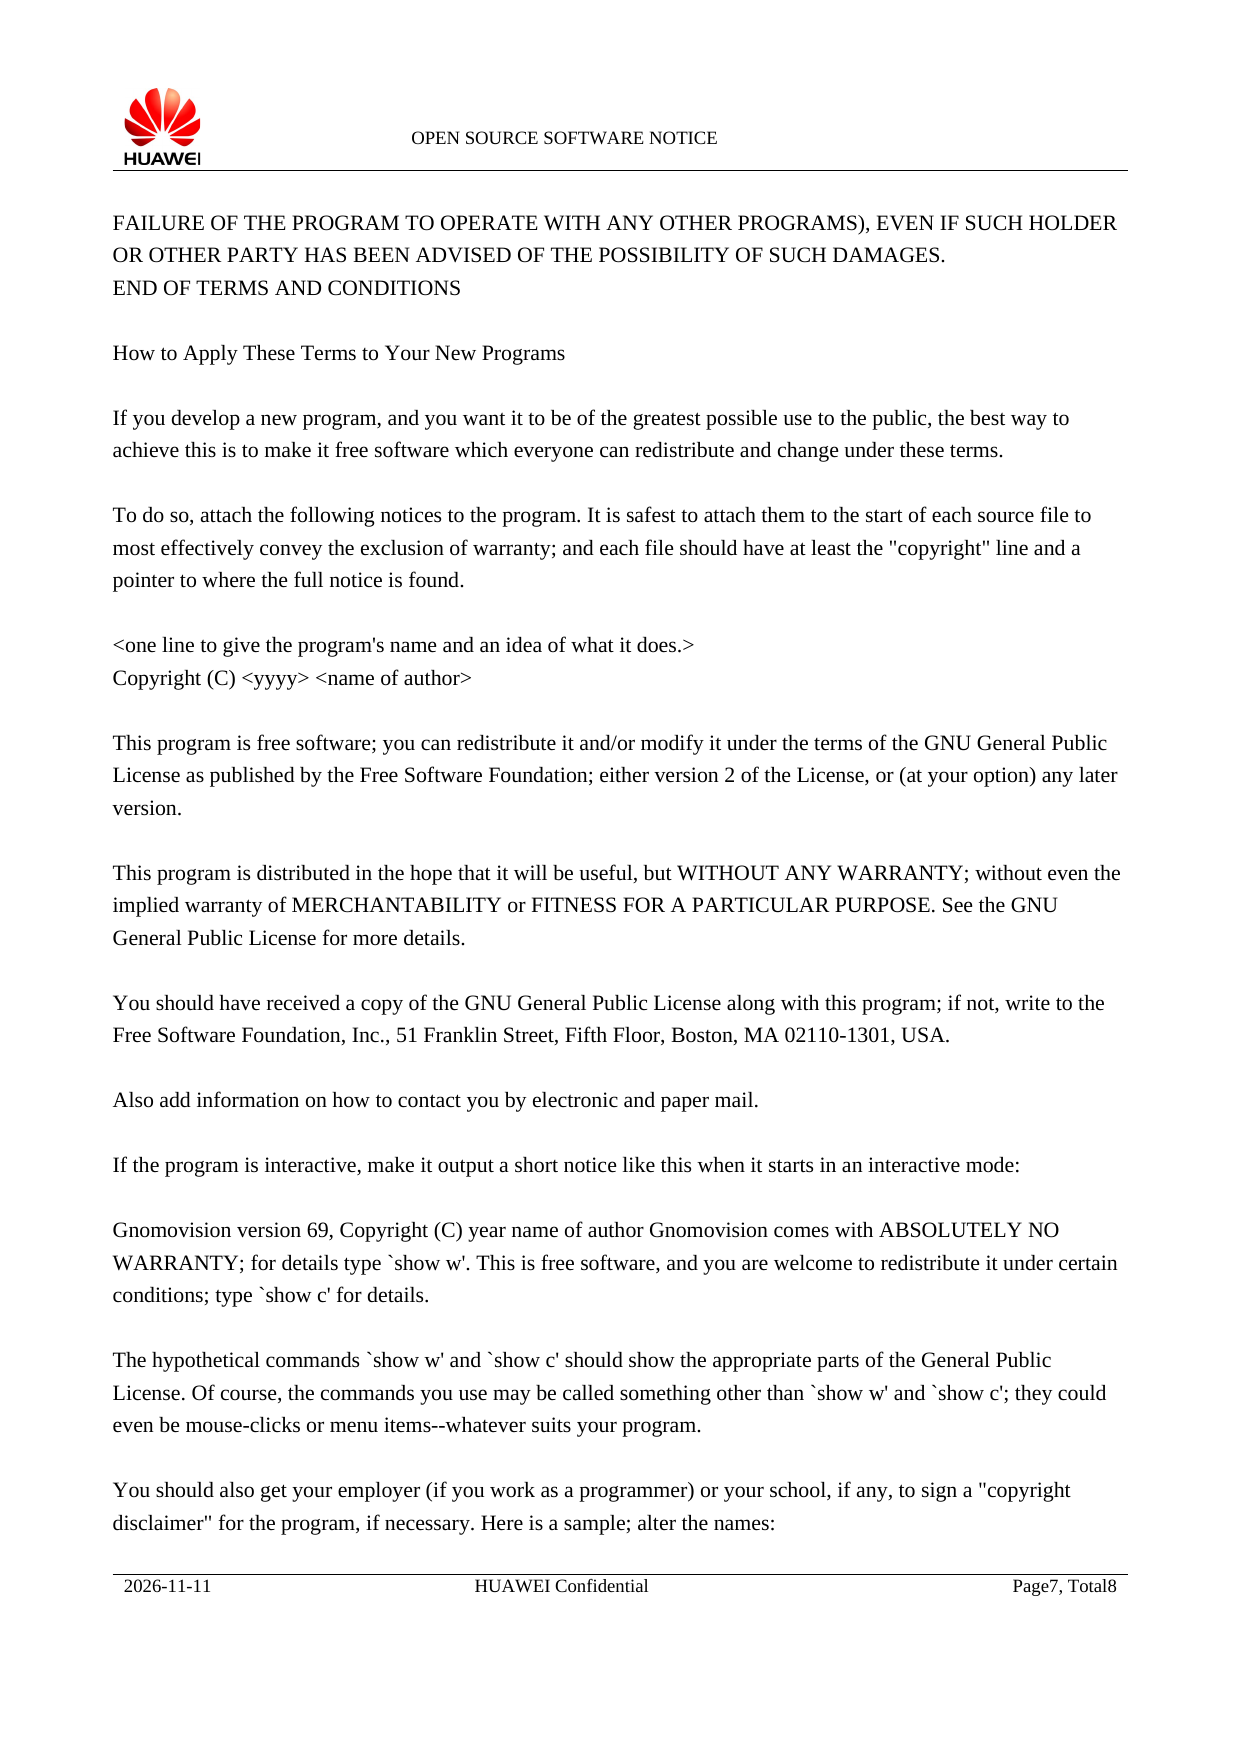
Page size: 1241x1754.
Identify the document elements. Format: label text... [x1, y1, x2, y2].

picture [124, 88, 201, 165]
